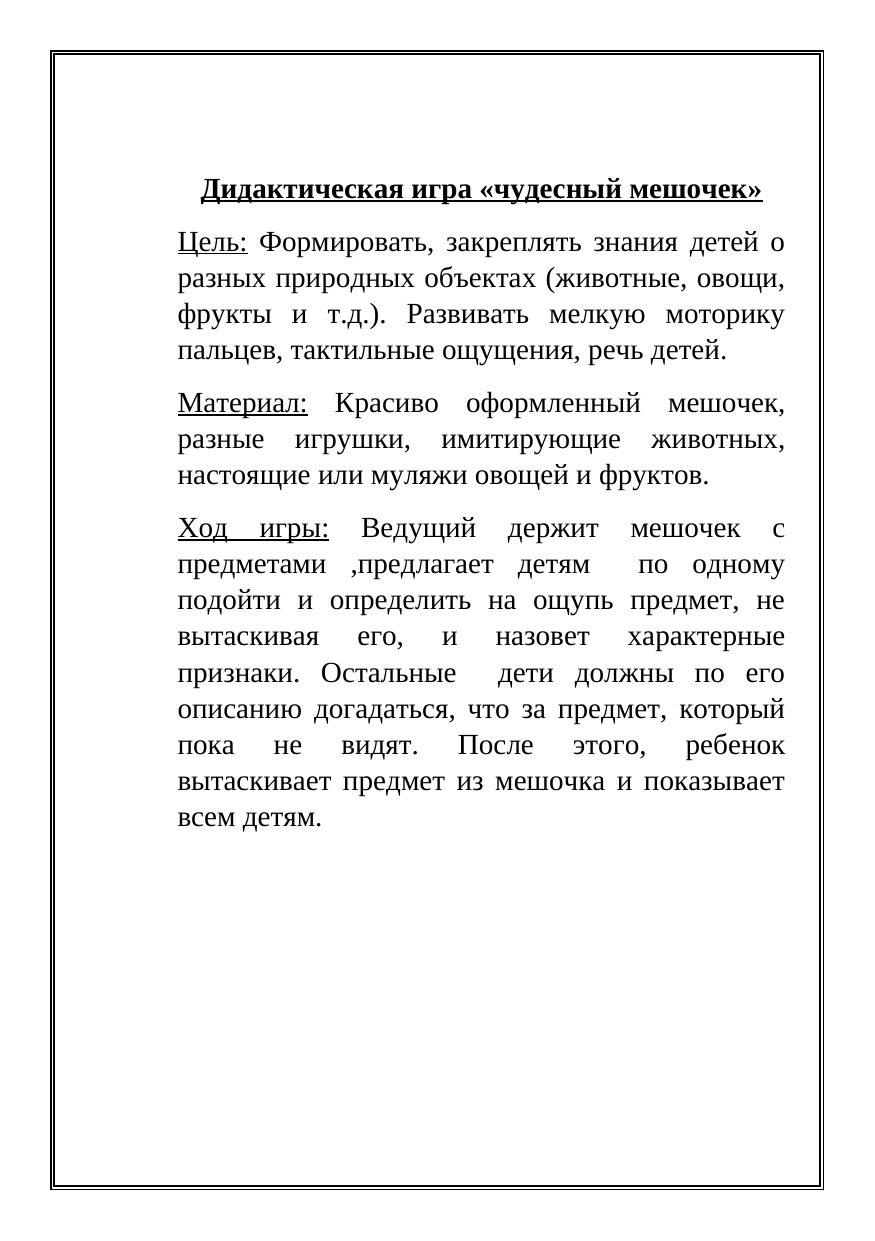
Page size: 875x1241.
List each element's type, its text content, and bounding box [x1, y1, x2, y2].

text Ход игры: Ведущий держит мешочек с предметами ,предлагает детям по одному подойти и определить на ощупь предмет, не вытаскивая его, и назовет характерные признаки. Остальные дети должны по его описанию догадаться, что за предмет, который пока не видят. После этого, ребенок вытаскивает предмет из мешочка и показывает всем детям. [177, 510, 786, 833]
text Цель: Формировать, закреплять знания детей о разных природных объектах (животные, овощи, фрукты и т.д.). Развивать мелкую моторику пальцев, тактильные ощущения, речь детей. [177, 224, 786, 366]
text Дидактическая игра «чудесный мешочек» [177, 171, 786, 204]
text Материал: Красиво оформленный мешочек, разные игрушки, имитирующие животных, настоящие или муляжи овощей и фруктов. [177, 385, 786, 491]
